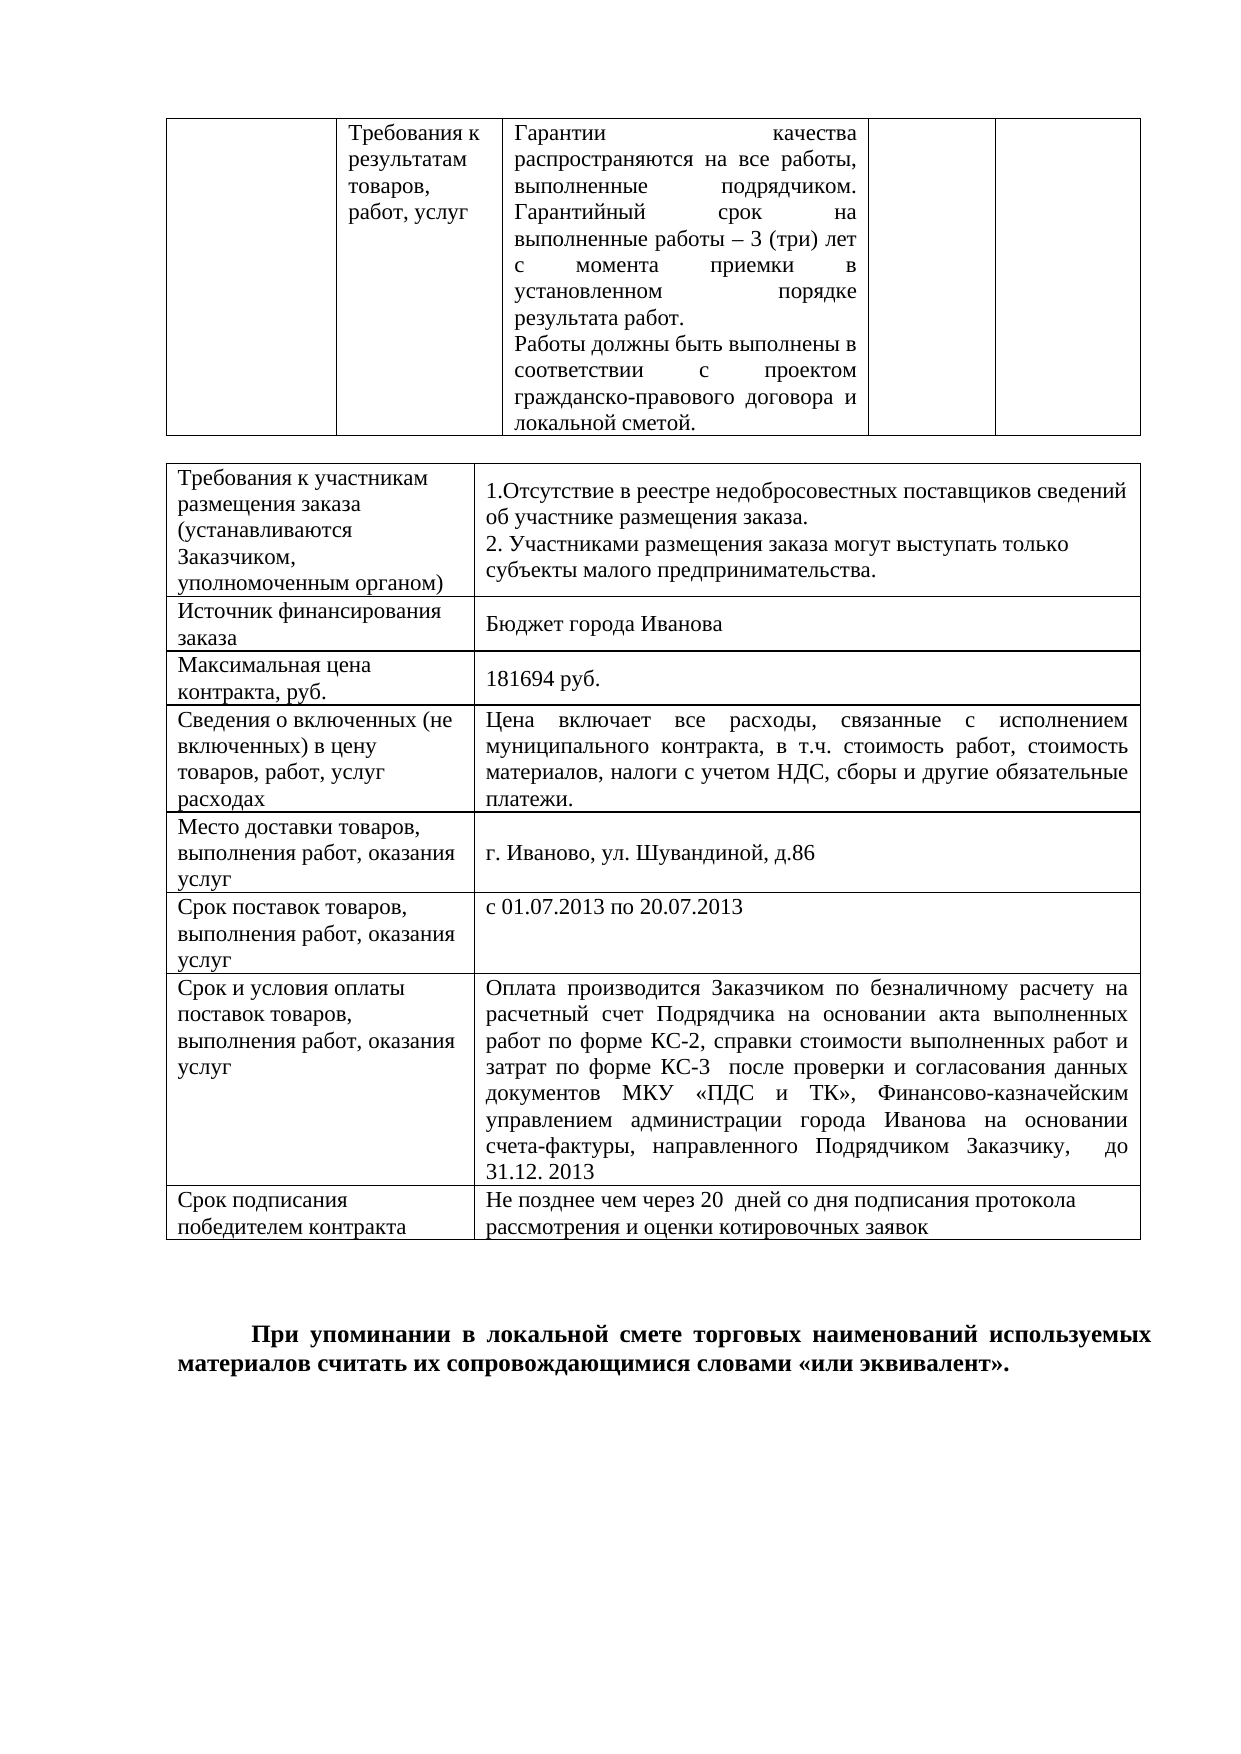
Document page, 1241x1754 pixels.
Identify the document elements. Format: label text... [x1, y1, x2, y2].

table_cell с 01.07.2013 по 20.07.2013 [475, 893, 1140, 972]
table_cell Сведения о включенных (не включенных) в цену товаров, работ, услуг расходах [167, 706, 474, 811]
table_cell 181694 руб. [475, 652, 1140, 704]
table_cell Гарантии качества распространяются на все работы, выполненные подрядчиком. Гарантийный срок на выполненные работы – 3 (три) лет с момента приемки в установленном порядке результата работ. Работы должны быть выполнены в соответствии с проектом гражданско-правового договора и локальной сметой. [503, 119, 868, 435]
table_header Требования к участникам размещения заказа (устанавливаются Заказчиком, уполномоченным органом) [167, 464, 474, 596]
table_cell Бюджет города Иванова [475, 597, 1140, 650]
table_cell Максимальная цена контракта, руб. [167, 652, 474, 704]
table_cell Цена включает все расходы, связанные с исполнением муниципального контракта, в т.ч. стоимость работ, стоимость материалов, налоги с учетом НДС, сборы и другие обязательные платежи. [475, 706, 1140, 811]
table_cell Срок подписания победителем контракта [167, 1186, 474, 1239]
text При упоминании в локальной смете торговых наименований используемых материалов считать их сопровождающимися словами «или эквивалент». [177, 1319, 1152, 1377]
table_cell Оплата производится Заказчиком по безналичному расчету на расчетный счет Подрядчика на основании акта выполненных работ по форме КС-2, справки стоимости выполненных работ и затрат по форме КС-3 после проверки и согласования данных документов МКУ «ПДС и ТК», Финансово-казначейским управлением администрации города Иванова на основании счета-фактуры, направленного Подрядчиком Заказчику, до 31.12. 2013 [475, 974, 1140, 1185]
table_cell г. Иваново, ул. Шувандиной, д.86 [475, 813, 1140, 892]
table_cell Требования к результатам товаров, работ, услуг [337, 119, 502, 435]
table_cell Источник финансирования заказа [167, 597, 474, 650]
table_cell Место доставки товаров, выполнения работ, оказания услуг [167, 813, 474, 892]
table_header 1.Отсутствие в реестре недобросовестных поставщиков сведений об участнике размещения заказа. 2. Участниками размещения заказа могут выступать только субъекты малого предпринимательства. [475, 464, 1140, 596]
table_cell Срок и условия оплаты поставок товаров, выполнения работ, оказания услуг [167, 974, 474, 1185]
table_cell Срок поставок товаров, выполнения работ, оказания услуг [167, 893, 474, 972]
table_cell Не позднее чем через 20 дней со дня подписания протокола рассмотрения и оценки котировочных заявок [475, 1186, 1140, 1239]
